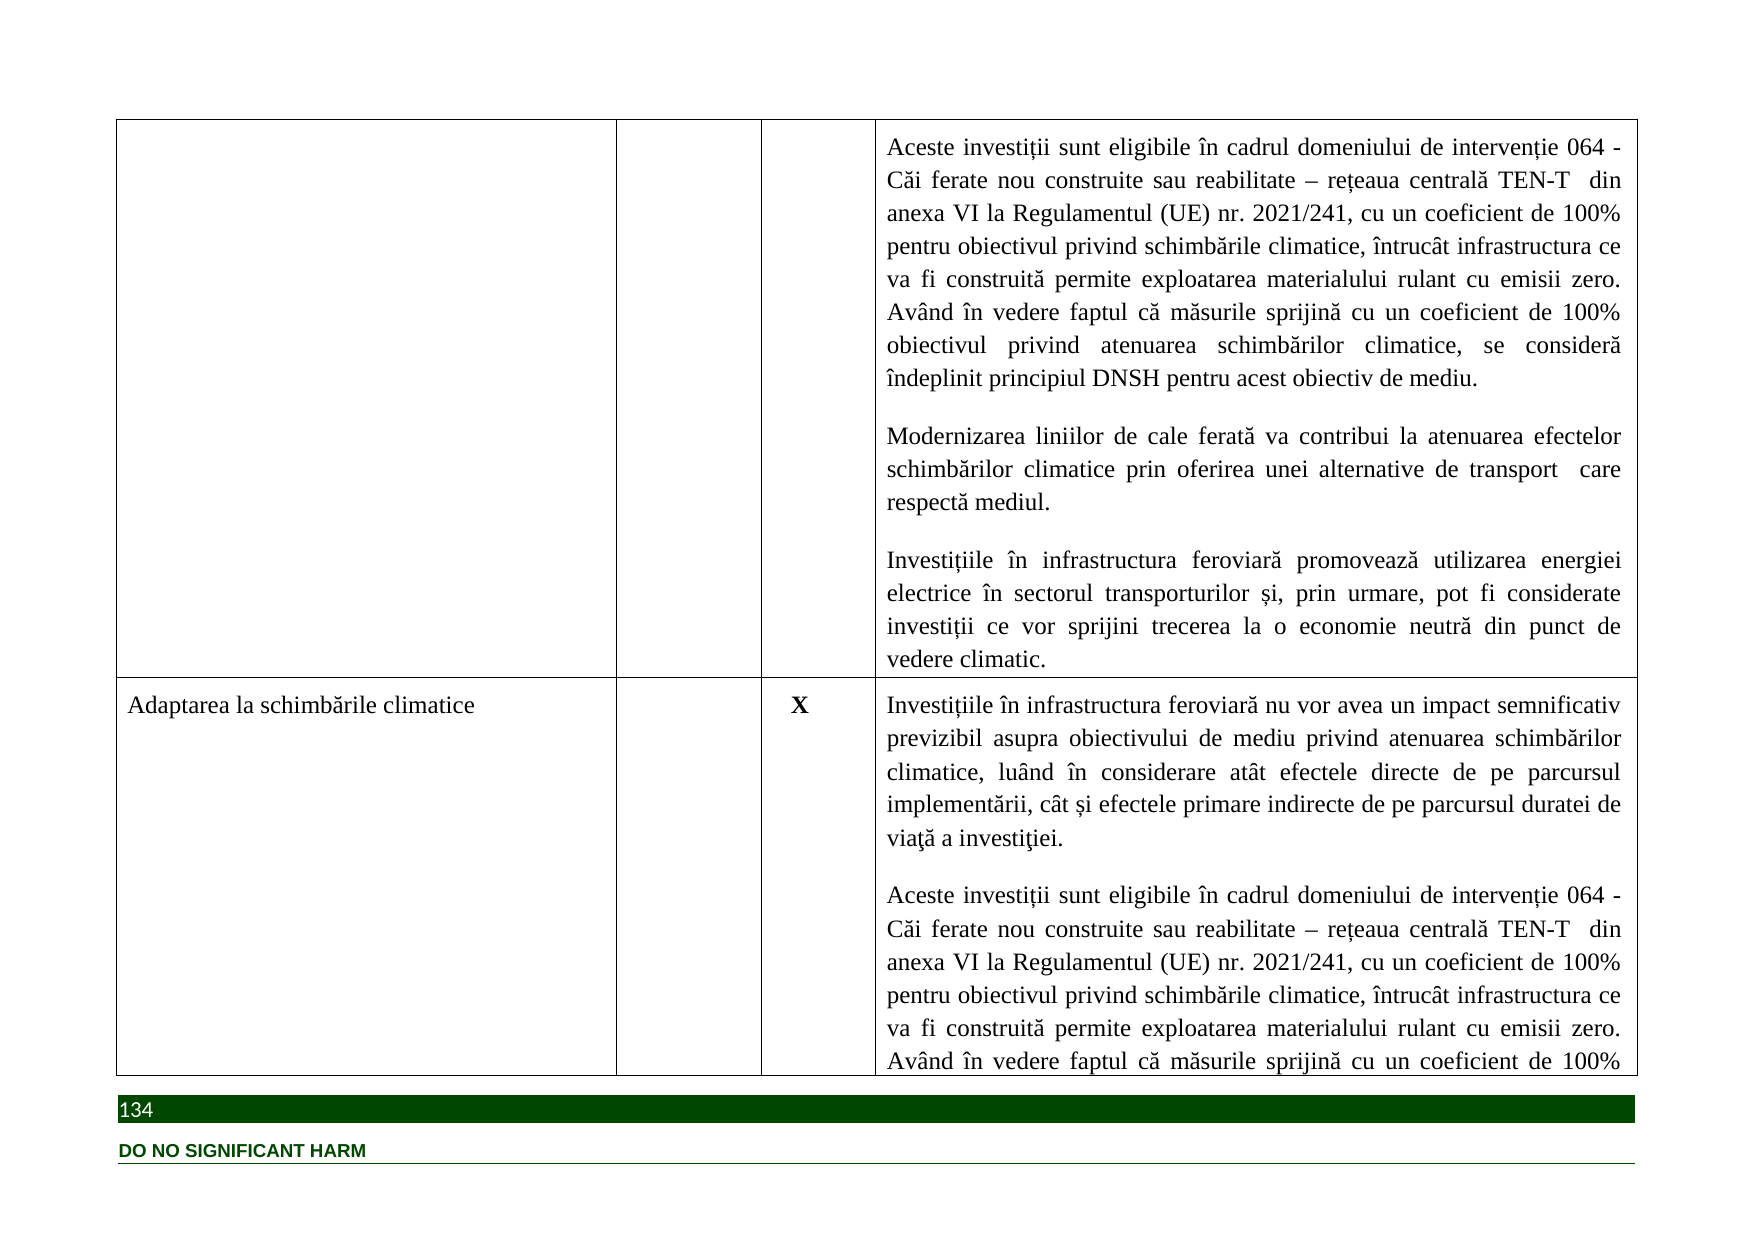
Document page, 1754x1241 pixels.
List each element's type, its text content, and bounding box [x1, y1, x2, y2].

table_cell X [762, 120, 875, 677]
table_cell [876, 678, 1637, 1074]
table_cell [617, 120, 761, 677]
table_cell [876, 120, 1637, 677]
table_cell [117, 678, 616, 1074]
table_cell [117, 120, 616, 677]
table_cell X [762, 678, 875, 1074]
table_cell [617, 678, 761, 1074]
